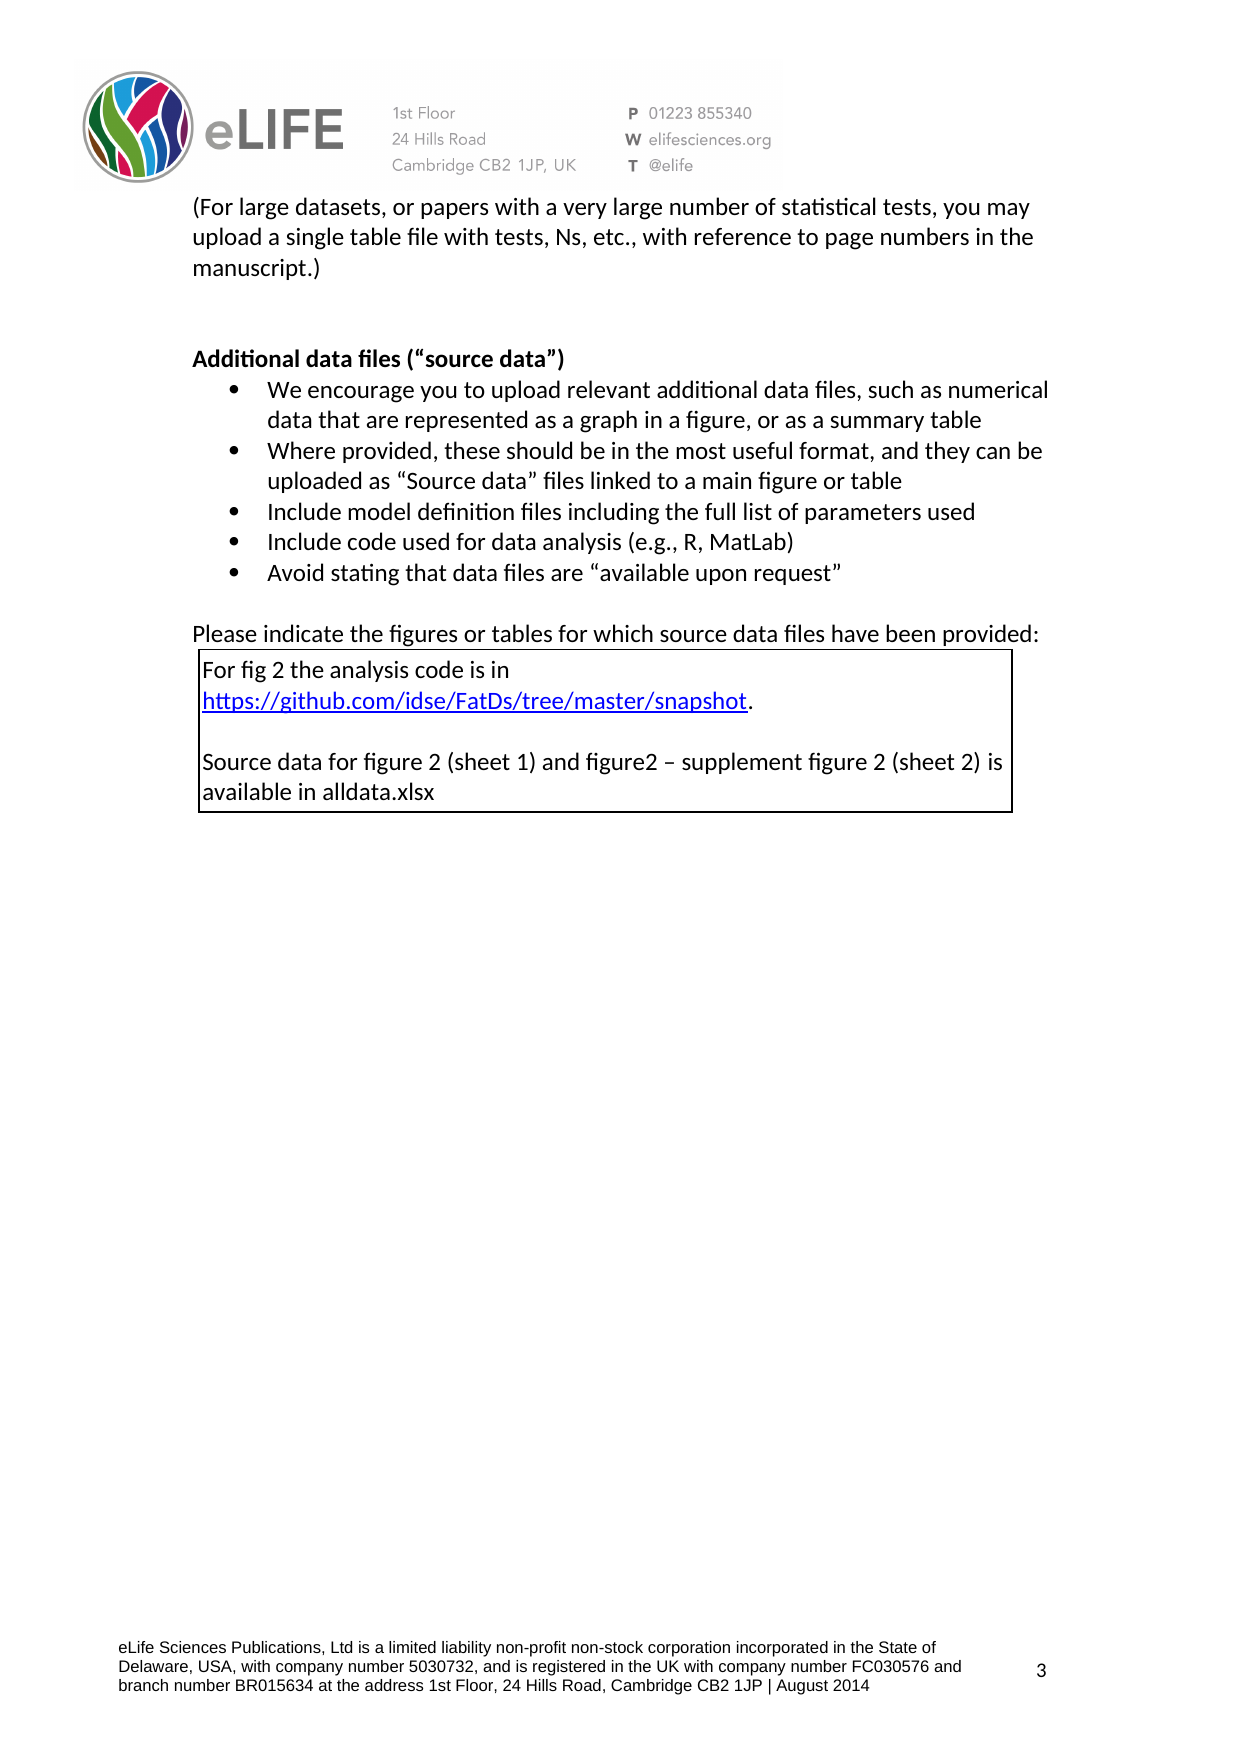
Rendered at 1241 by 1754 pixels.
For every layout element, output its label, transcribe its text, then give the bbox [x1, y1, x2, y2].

list Avoid stating that data files are “available upon request” [229, 557, 1053, 588]
list We encourage you to upload relevant additional data files, such as numerical data that are represented as a graph in a figure, or as a summary table [229, 374, 1053, 435]
text Source data for figure 2 (sheet 1) and figure2 – supplement figure 2 (sheet 2) is available in alldata.xlsx [200, 746, 1011, 809]
text Please indicate the figures or tables for which source data files have been provided: [192, 618, 1053, 649]
list Include model definition files including the full list of parameters used [229, 496, 1053, 527]
list Include code used for data analysis (e.g., R, MatLab) [229, 527, 1053, 557]
text Additional data files (“source data”) [192, 343, 1053, 374]
picture [73, 59, 784, 191]
text (For large datasets, or papers with a very large number of statistical tests, you may upload a single table file with tests, Ns, etc., with reference to page numbers in the manuscript.) [192, 191, 1053, 282]
text For fig 2 the analysis code is in https://github.com/idse/FatDs/tree/master/snapshot. [200, 652, 1011, 716]
list Where provided, these should be in the most useful format, and they can be uploaded as “Source data” files linked to a main figure or table [229, 435, 1053, 496]
